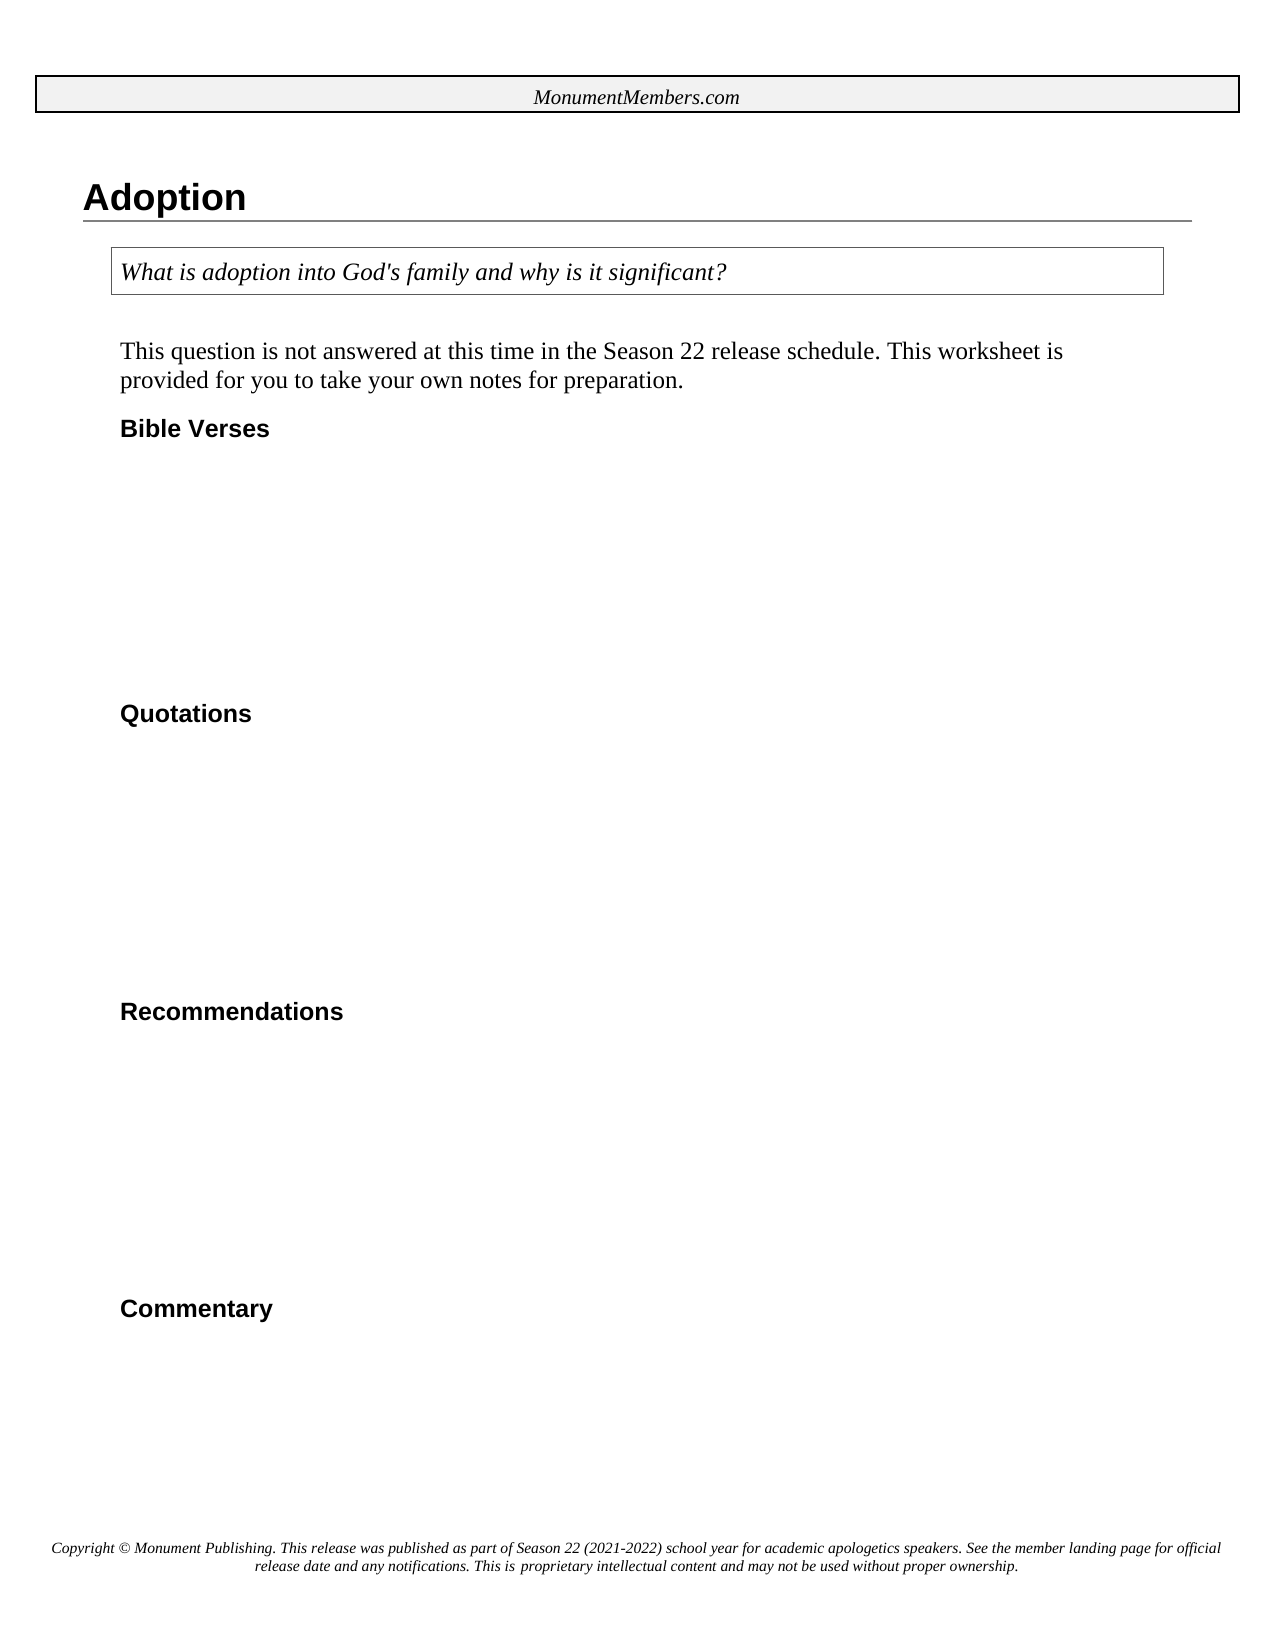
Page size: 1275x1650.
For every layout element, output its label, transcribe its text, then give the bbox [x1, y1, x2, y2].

text Bible Verses [120, 414, 1155, 443]
text Recommendations [120, 996, 1155, 1025]
subtitle Adoption [82, 175, 1192, 222]
text Commentary [120, 1294, 1155, 1323]
text What is adoption into God's family and why is it significant? [112, 248, 1163, 294]
text Quotations [120, 699, 1155, 728]
list This question is not answered at this time in the Season 22 release schedule. This worksheet is provided for you to take your own notes for preparation. [120, 336, 1155, 393]
